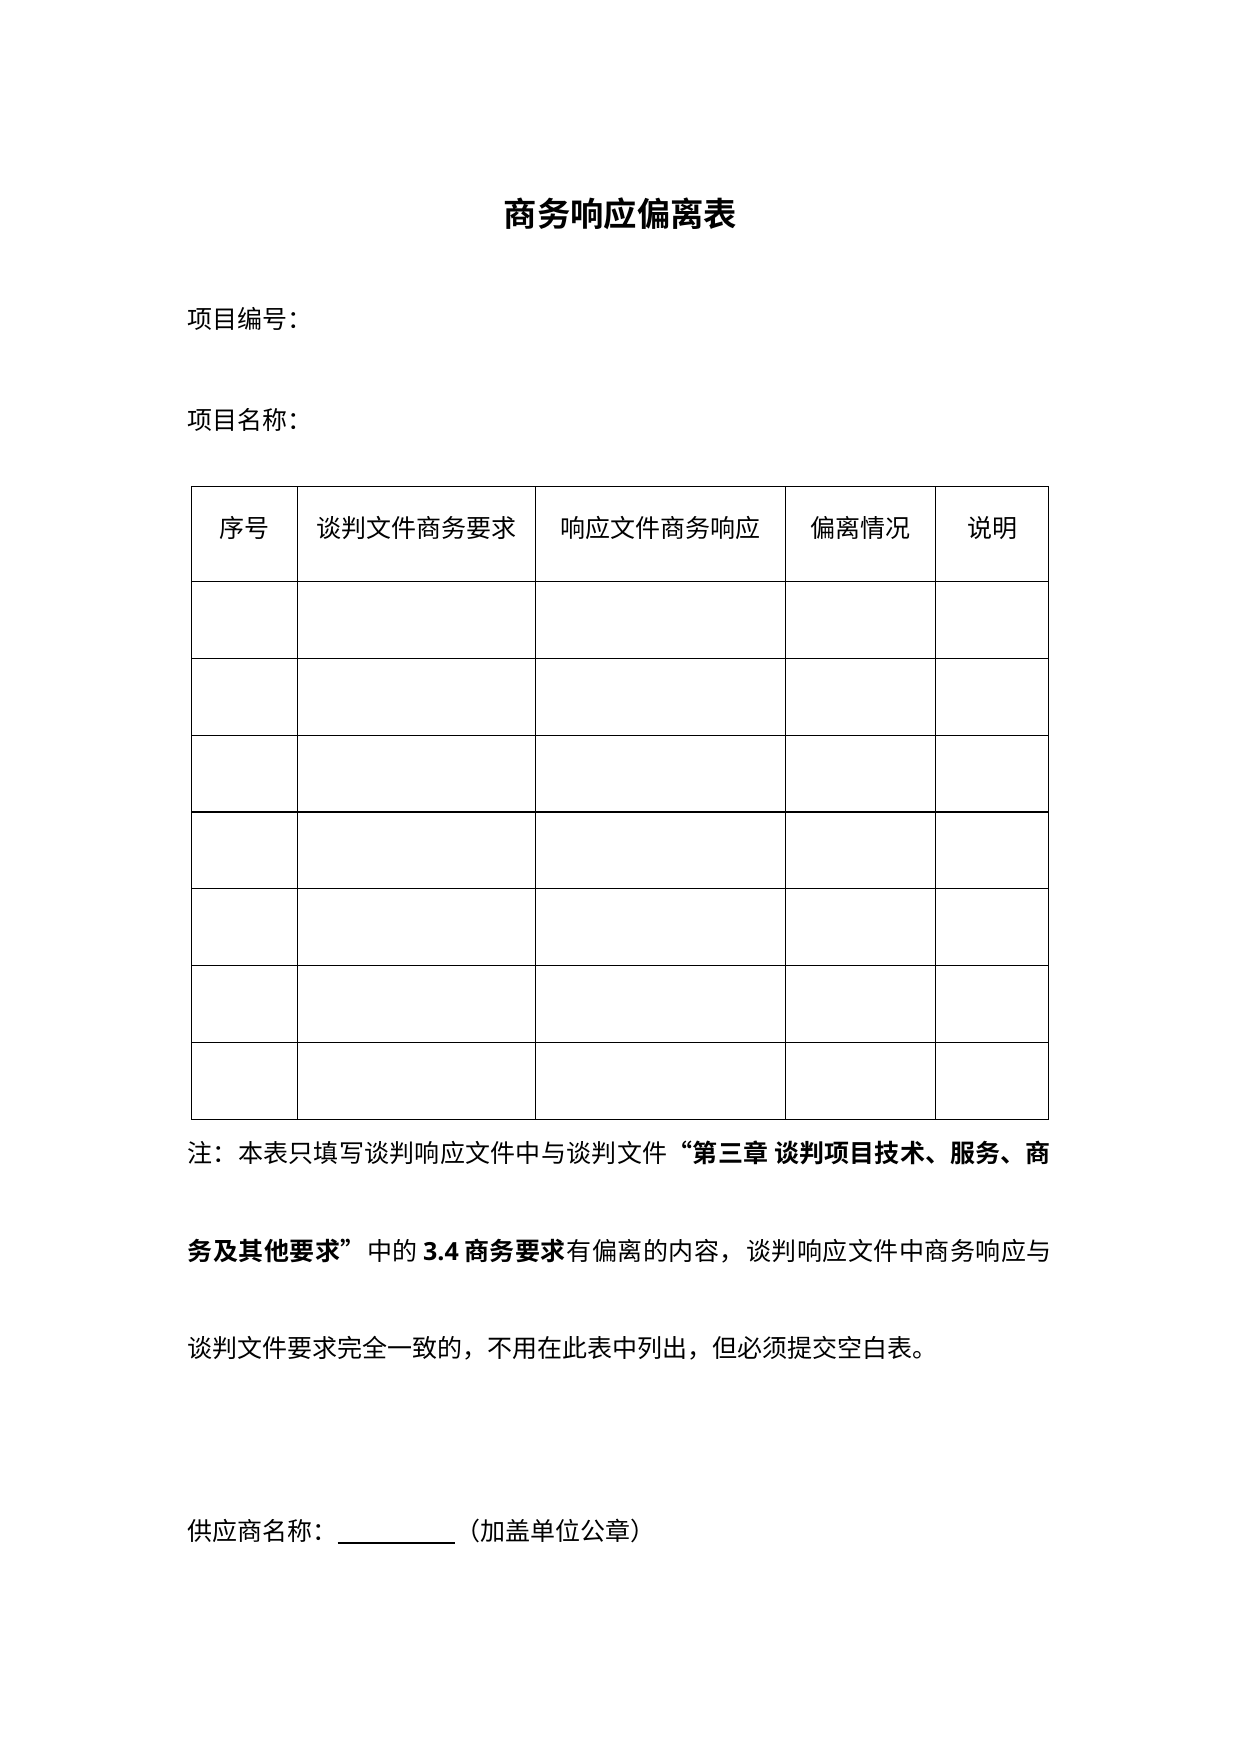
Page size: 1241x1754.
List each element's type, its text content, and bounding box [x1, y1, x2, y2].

table_cell [786, 582, 935, 658]
table_header 说明 [936, 487, 1048, 581]
text 供应商名称： （加盖单位公章） [187, 1497, 988, 1562]
table_cell [786, 813, 935, 888]
table_cell [936, 582, 1048, 658]
table_cell [536, 889, 785, 965]
table_cell [786, 659, 935, 734]
text 注：本表只填写谈判响应文件中与谈判文件“第三章 谈判项目技术、服务、商务及其他要求”中的3.4商务要求有偏离的内容，谈判响应文件中商务响应与谈判文件要求完全一致的，不用在此表中列出，但必须提交空白表。 [187, 1119, 1053, 1379]
table_cell [536, 1043, 785, 1118]
table_cell [298, 889, 535, 965]
table_cell [298, 736, 535, 811]
table_cell [786, 1043, 935, 1118]
table_cell [786, 889, 935, 965]
table_cell [786, 966, 935, 1042]
table_cell [192, 889, 297, 965]
table_cell [298, 966, 535, 1042]
table_cell [936, 966, 1048, 1042]
table_cell [786, 736, 935, 811]
table_cell [192, 582, 297, 658]
table_cell [536, 736, 785, 811]
table_cell [192, 1043, 297, 1118]
table_header 响应文件商务响应 [536, 487, 785, 581]
text 商务响应偏离表 [187, 179, 1053, 244]
table_cell [192, 966, 297, 1042]
table_cell [192, 659, 297, 734]
text 项目编号： [187, 285, 1053, 350]
table_cell [536, 582, 785, 658]
table_header 序号 [192, 487, 297, 581]
table_cell [536, 659, 785, 734]
table_cell [536, 966, 785, 1042]
table_cell [936, 889, 1048, 965]
table_cell [936, 659, 1048, 734]
table_cell [936, 813, 1048, 888]
table_cell [192, 813, 297, 888]
table_header 偏离情况 [786, 487, 935, 581]
table_cell [298, 813, 535, 888]
table_cell [936, 736, 1048, 811]
table_cell [192, 736, 297, 811]
table_cell [936, 1043, 1048, 1118]
table_cell [536, 813, 785, 888]
table_cell [298, 1043, 535, 1118]
table_cell [298, 659, 535, 734]
table_cell [298, 582, 535, 658]
text 项目名称： [187, 386, 1053, 451]
table_header 谈判文件商务要求 [298, 487, 535, 581]
